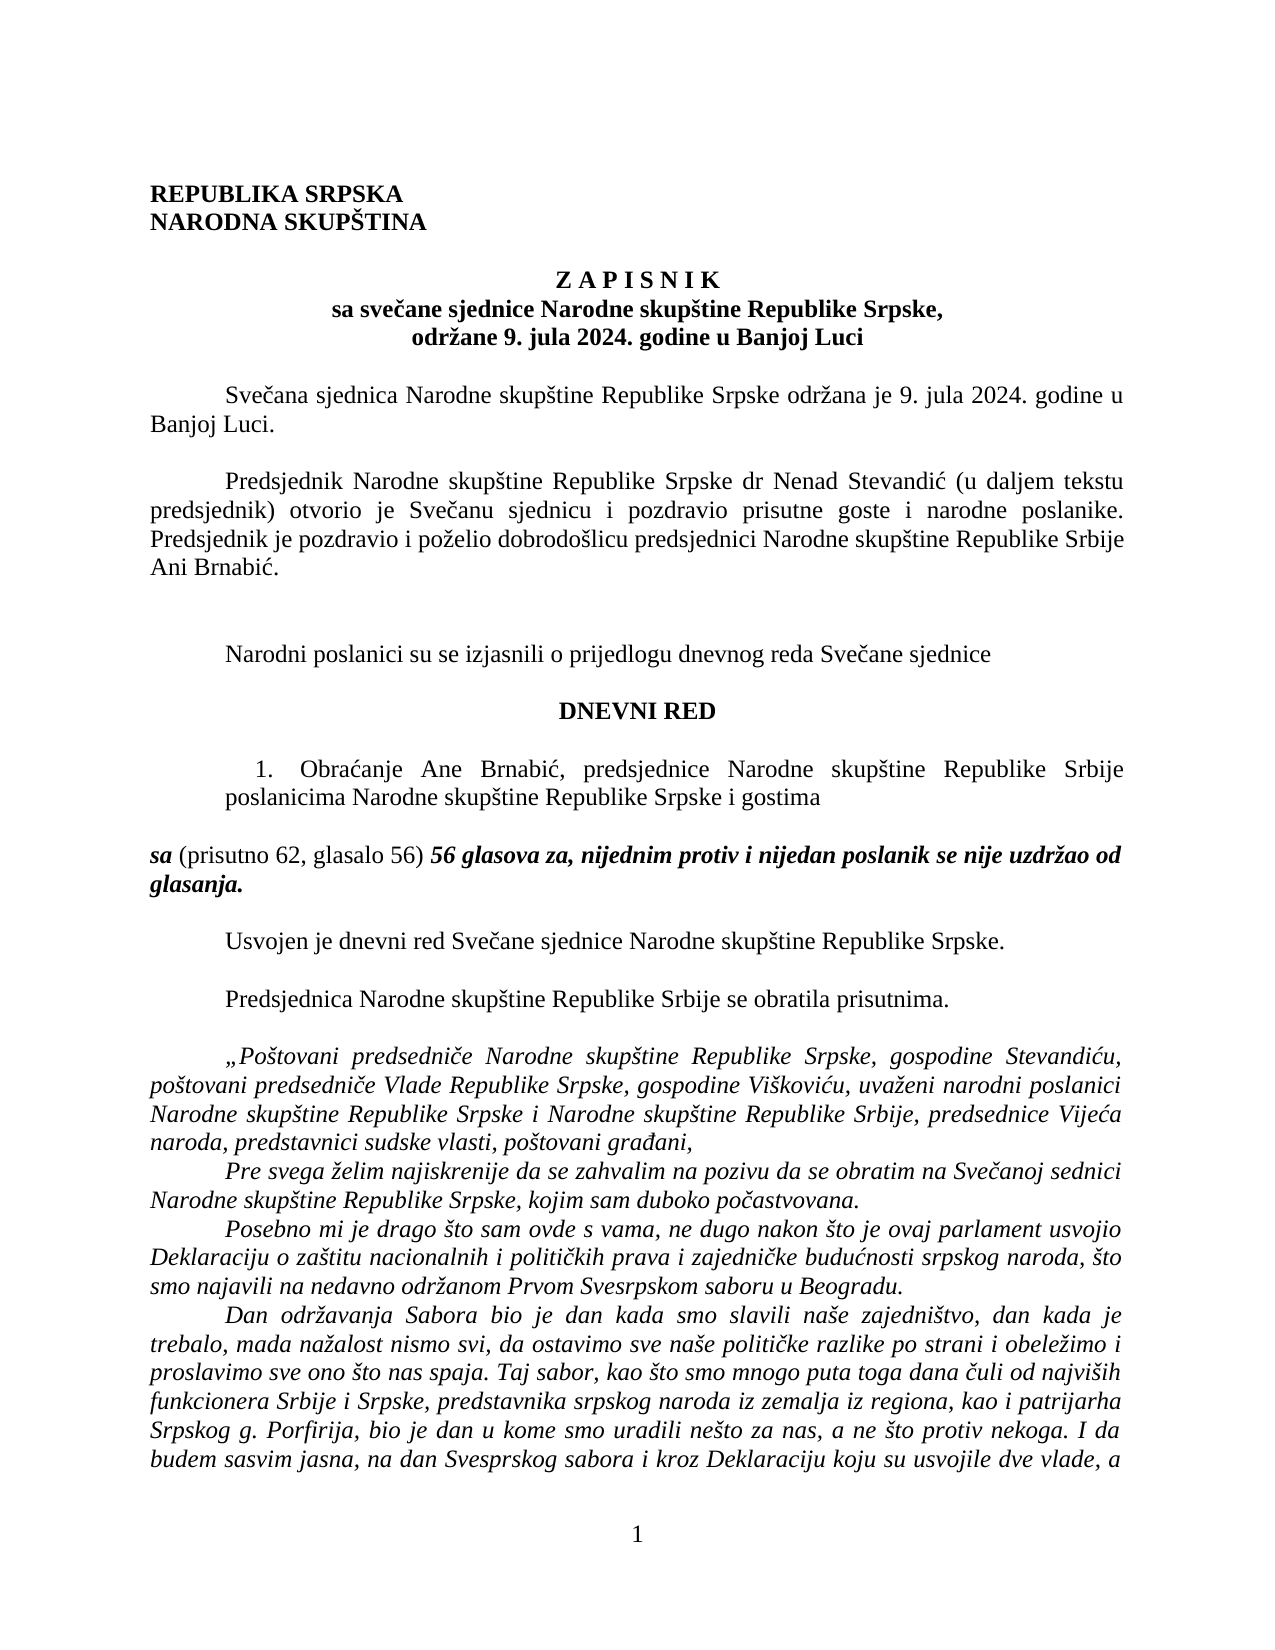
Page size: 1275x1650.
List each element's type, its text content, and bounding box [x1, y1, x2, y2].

text Predsjednica Narodne skupštine Republike Srbije se obratila prisutnima. [150, 984, 1125, 1012]
text sa (prisutno 62, glasalo 56) 56 glasova za, nijednim protiv i nijedan poslanik se nije uzdržao od glasanja. [150, 840, 1125, 897]
text Predsjednik Narodne skupštine Republike Srpske dr Nenad Stevandić (u daljem tekstu predsjednik) otvorio je Svečanu sjednicu i pozdravio prisutne goste i narodne poslanike. Predsjednik je pozdravio i poželio dobrodošlicu predsjednici Narodne skupštine Republike Srbije Ani Brnabić. [150, 466, 1125, 581]
text NARODNA SKUPŠTINA [150, 207, 1125, 236]
text Svečana sjednica Narodne skupštine Republike Srpske održana je 9. jula 2024. godine u Banjoj Luci. [150, 380, 1125, 437]
text Usvojen je dnevni red Svečane sjednice Narodne skupštine Republike Srpske. [150, 926, 1125, 955]
text REPUBLIKA SRPSKA [150, 179, 1125, 207]
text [150, 1300, 1125, 1472]
text DNEVNI RED [150, 696, 1125, 725]
text Narodni poslanici su se izjasnili o prijedlogu dnevnog reda Svečane sjednice [150, 639, 1125, 667]
text Pre svega želim najiskrenije da se zahvalim na pozivu da se obratim na Svečanoj sednici Narodne skupštine Republike Srpske, kojim sam duboko počastvovana. [150, 1156, 1125, 1214]
text Z A P I S N I K [150, 265, 1125, 294]
list Obraćanje Ane Brnabić, predsjednice Narodne skupštine Republike Srbije poslanicima Narodne skupštine Republike Srpske i gostima [225, 754, 1125, 811]
text Posebno mi je drago što sam ovde s vama, ne dugo nakon što je ovaj parlament usvojio Deklaraciju o zaštitu nacionalnih i političkih prava i zajedničke budućnosti srpskog naroda, što smo najavili na nedavno održanom Prvom Svesrpskom saboru u Beogradu. [150, 1214, 1125, 1300]
text „Poštovani predsedniče Narodne skupštine Republike Srpske, gospodine Stevandiću, poštovani predsedniče Vlade Republike Srpske, gospodine Viškoviću, uvaženi narodni poslanici Narodne skupštine Republike Srpske i Narodne skupštine Republike Srbije, predsednice Vijeća naroda, predstavnici sudske vlasti, poštovani građani, [150, 1041, 1125, 1156]
text sa svečane sjednice Narodne skupštine Republike Srpske, [150, 294, 1125, 322]
text održane 9. jula 2024. godine u Banjoj Luci [150, 322, 1125, 351]
